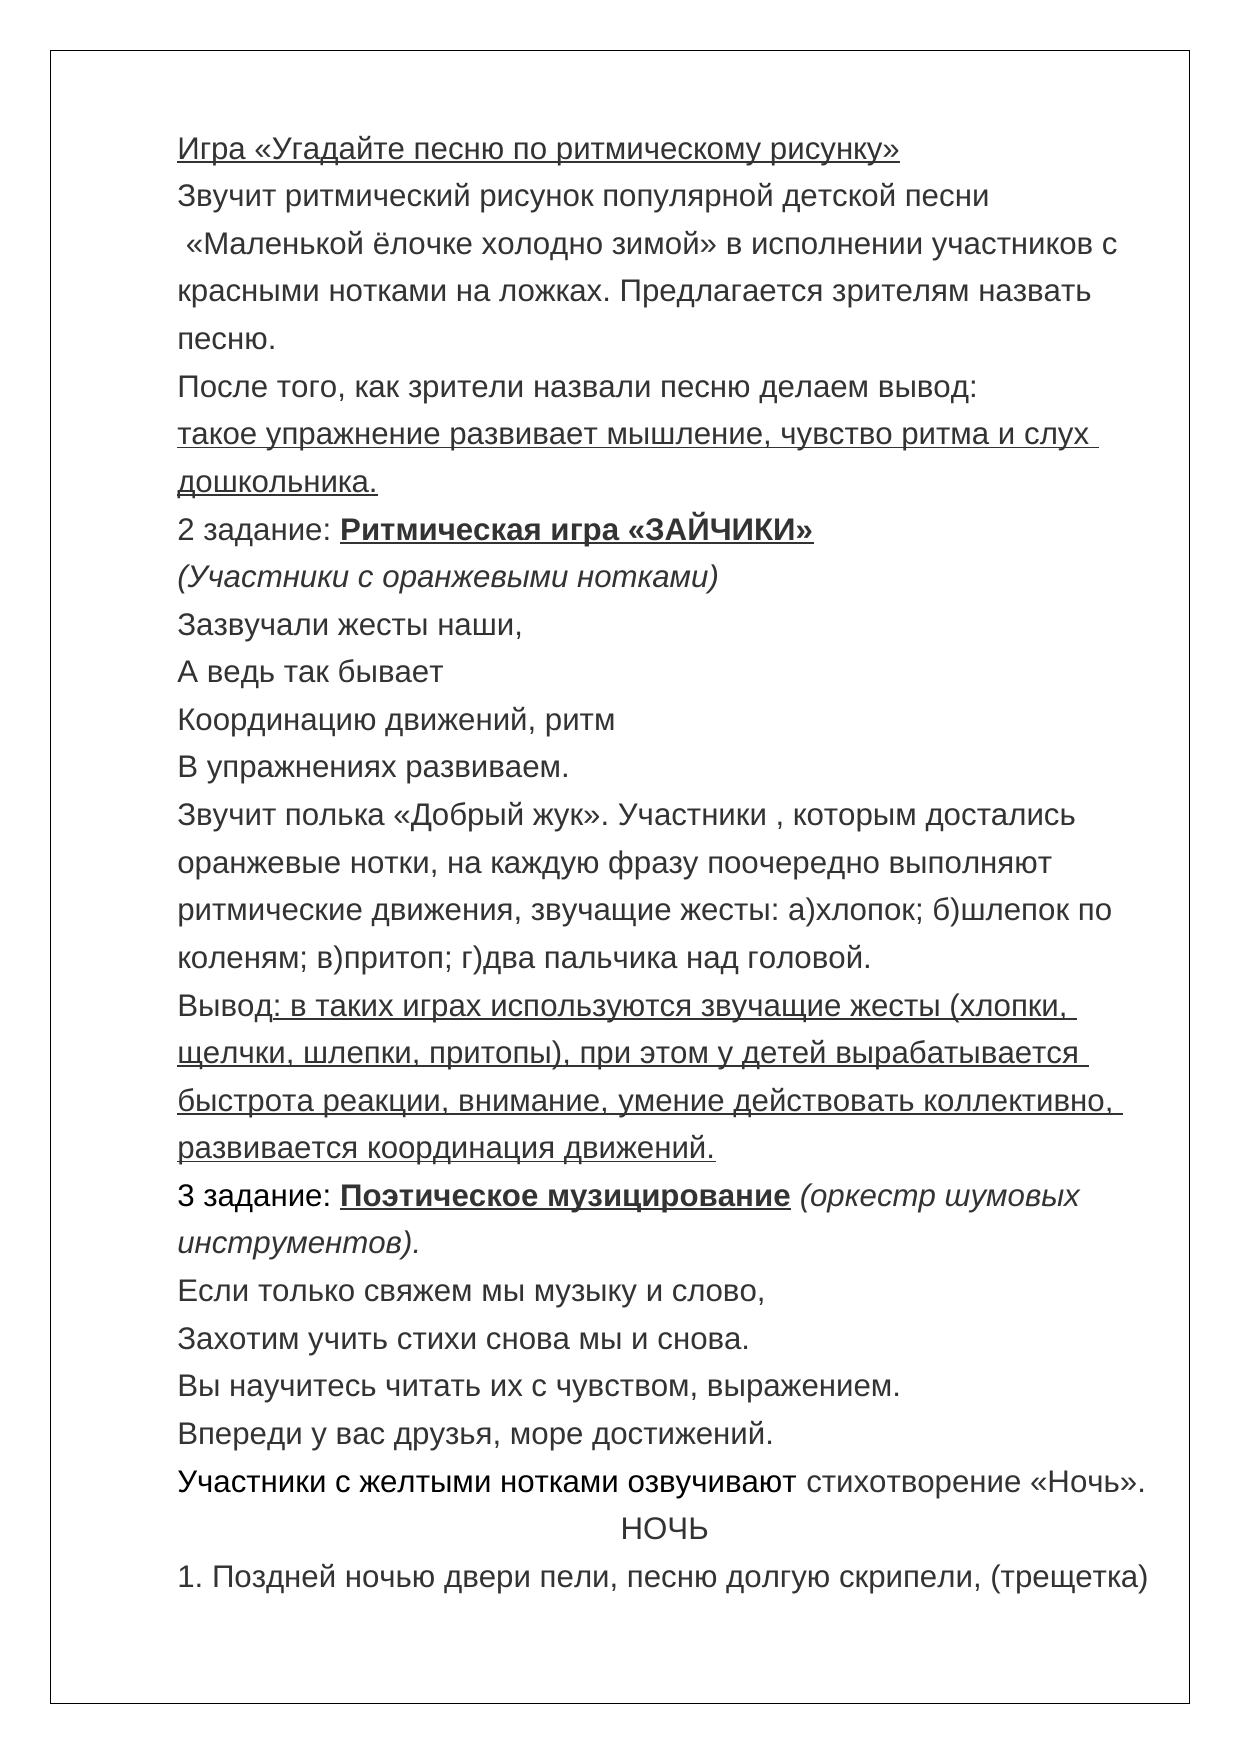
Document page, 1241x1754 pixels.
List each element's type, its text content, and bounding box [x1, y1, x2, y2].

text (Участники с оранжевыми нотками) [177, 546, 1152, 594]
text Участники с желтыми нотками озвучивают стихотворение «Ночь». [177, 1451, 1152, 1498]
text Зазвучали жесты наши, [177, 594, 1152, 642]
text НОЧЬ [177, 1498, 1152, 1546]
text Координацию движений, ритм [177, 689, 1152, 737]
text Если только свяжем мы музыку и слово, [177, 1261, 1152, 1308]
text «Маленькой ёлочке холодно зимой» в исполнении участников с красными нотками на ложках. Предлагается зрителям назвать песню. [177, 213, 1152, 356]
text Захотим учить стихи снова мы и снова. [177, 1308, 1152, 1356]
text 3 задание: Поэтическое музицирование (оркестр шумовых инструментов). [177, 1165, 1152, 1261]
text Впереди у вас друзья, море достижений. [177, 1403, 1152, 1451]
text Игра «Угадайте песню по ритмическому рисунку» [177, 118, 1152, 166]
text Звучит полька «Добрый жук». Участники , которым достались оранжевые нотки, на каждую фразу поочередно выполняют ритмические движения, звучащие жесты: а)хлопок; б)шлепок по коленям; в)притоп; г)два пальчика над головой. [177, 784, 1152, 975]
text Звучит ритмический рисунок популярной детской песни [177, 166, 1152, 213]
text Вы научитесь читать их с чувством, выражением. [177, 1356, 1152, 1403]
text А ведь так бывает [177, 642, 1152, 689]
text 1. Поздней ночью двери пели, песню долгую скрипели, (трещетка) [177, 1546, 1152, 1594]
text 2 задание: Ритмическая игра «ЗАЙЧИКИ» [177, 499, 1152, 546]
text После того, как зрители назвали песню делаем вывод: [177, 356, 1152, 404]
text В упражнениях развиваем. [177, 737, 1152, 784]
text такое упражнение развивает мышление, чувство ритма и слух дошкольника. [177, 404, 1152, 499]
text Вывод: в таких играх используются звучащие жесты (хлопки, щелчки, шлепки, притопы), при этом у детей вырабатывается быстрота реакции, внимание, умение действовать коллективно, развивается координация движений. [177, 975, 1152, 1165]
